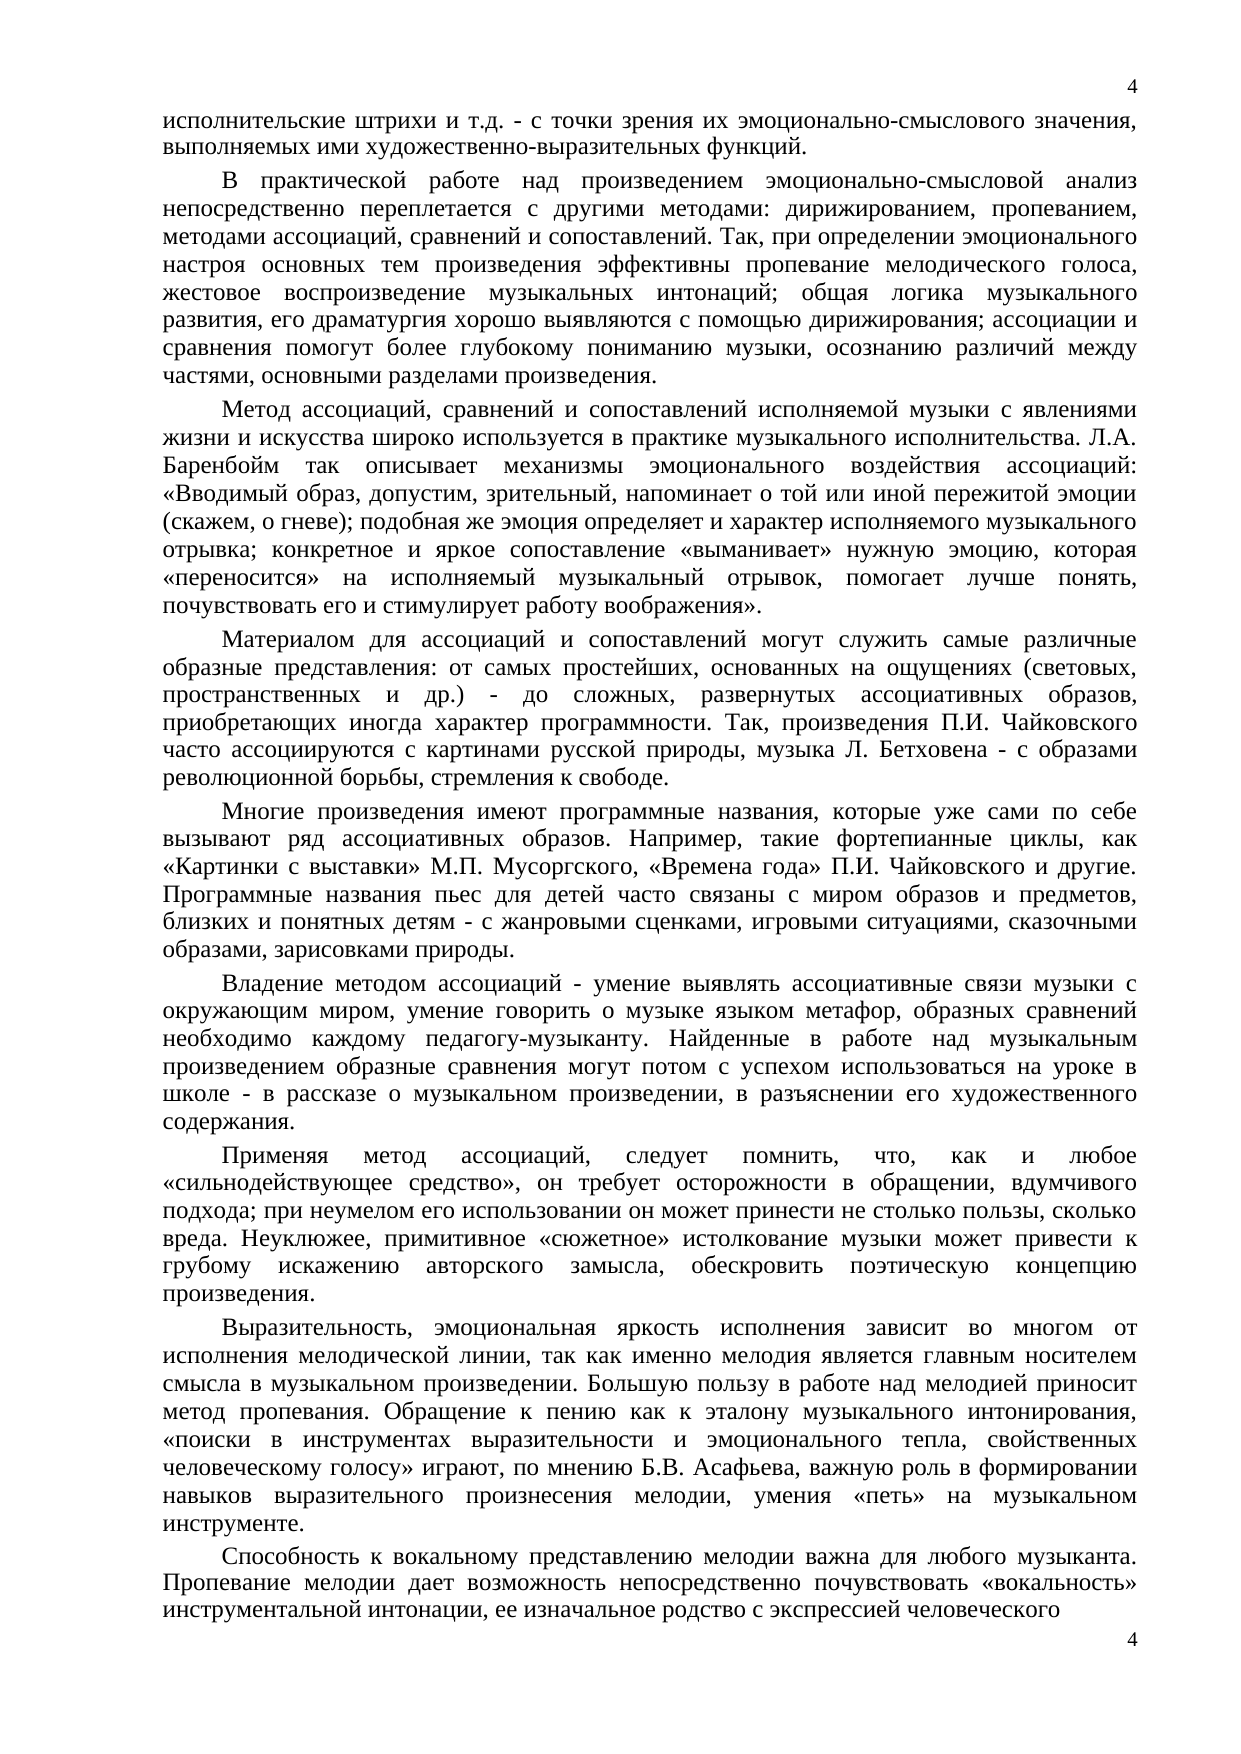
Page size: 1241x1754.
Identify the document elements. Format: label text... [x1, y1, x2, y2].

text Способность к вокальному представлению мелодии важна для любого музыканта. Пропевание мелодии дает возможность непосредственно почувствовать «вокальность» инструментальной интонации, ее изначальное родство с экспрессией человеческого [162, 1543, 1138, 1622]
text Владение методом ассоциаций - умение выявлять ассоциативные связи музыки с окружающим миром, умение говорить о музыке языком метафор, образных сравнений необходимо каждому педагогу-музыканту. Найденные в работе над музыкальным произведением образные сравнения могут потом с успехом использоваться на уроке в школе - в рассказе о музыкальном произведении, в разъяснении его художественного содержания. [162, 969, 1138, 1135]
text Материалом для ассоциаций и сопоставлений могут служить самые различные образные представления: от самых простейших, основанных на ощущениях (световых, пространственных и др.) - до сложных, развернутых ассоциативных образов, приобретающих иногда характер программности. Так, произведения П.И. Чайковского часто ассоциируются с картинами русской природы, музыка Л. Бетховена - с образами революционной борьбы, стремления к свободе. [162, 625, 1138, 791]
text Выразительность, эмоциональная яркость исполнения зависит во многом от исполнения мелодической линии, так как именно мелодия является главным носителем смысла в музыкальном произведении. Большую пользу в работе над мелодией приносит метод пропевания. Обращение к пению как к эталону музыкального интонирования, «поиски в инструментах выразительности и эмоционального тепла, свойственных человеческому голосу» играют, по мнению Б.В. Асафьева, важную роль в формировании навыков выразительного произнесения мелодии, умения «петь» на музыкальном инструменте. [162, 1313, 1138, 1536]
text Применяя метод ассоциаций, следует помнить, что, как и любое «сильнодействующее средство», он требует осторожности в обращении, вдумчивого подхода; при неумелом его использовании он может принести не столько пользы, сколько вреда. Неуклюжее, примитивное «сюжетное» истолкование музыки может привести к грубому искажению авторского замысла, обескровить поэтическую концепцию произведения. [162, 1141, 1138, 1307]
text Метод ассоциаций, сравнений и сопоставлений исполняемой музыки с явлениями жизни и искусства широко используется в практике музыкального исполнительства. Л.А. Баренбойм так описывает механизмы эмоционального воздействия ассоциаций: «Вводимый образ, допустим, зрительный, напоминает о той или иной пережитой эмоции (скажем, о гневе); подобная же эмоция определяет и характер исполняемого музыкального отрывка; конкретное и яркое сопоставление «выманивает» нужную эмоцию, которая «переносится» на исполняемый музыкальный отрывок, помогает лучше понять, почувствовать его и стимулирует работу воображения». [162, 396, 1138, 619]
text исполнительские штрихи и т.д. - с точки зрения их эмоционально-смыслового значения, выполняемых ими художественно-выразительных функций. [162, 108, 1138, 159]
text В практической работе над произведением эмоционально-смысловой анализ непосредственно переплетается с другими методами: дирижированием, пропеванием, методами ассоциаций, сравнений и сопоставлений. Так, при определении эмоционального настроя основных тем произведения эффективны пропевание мелодического голоса, жестовое воспроизведение музыкальных интонаций; общая логика музыкального развития, его драматургия хорошо выявляются с помощью дирижирования; ассоциации и сравнения помогут более глубокому пониманию музыки, осознанию различий между частями, основными разделами произведения. [162, 166, 1138, 389]
text Многие произведения имеют программные названия, которые уже сами по себе вызывают ряд ассоциативных образов. Например, такие фортепианные циклы, как «Картинки с выставки» М.П. Мусоргского, «Времена года» П.И. Чайковского и другие. Программные названия пьес для детей часто связаны с миром образов и предметов, близких и понятных детям - с жанровыми сценками, игровыми ситуациями, сказочными образами, зарисовками природы. [162, 797, 1138, 963]
